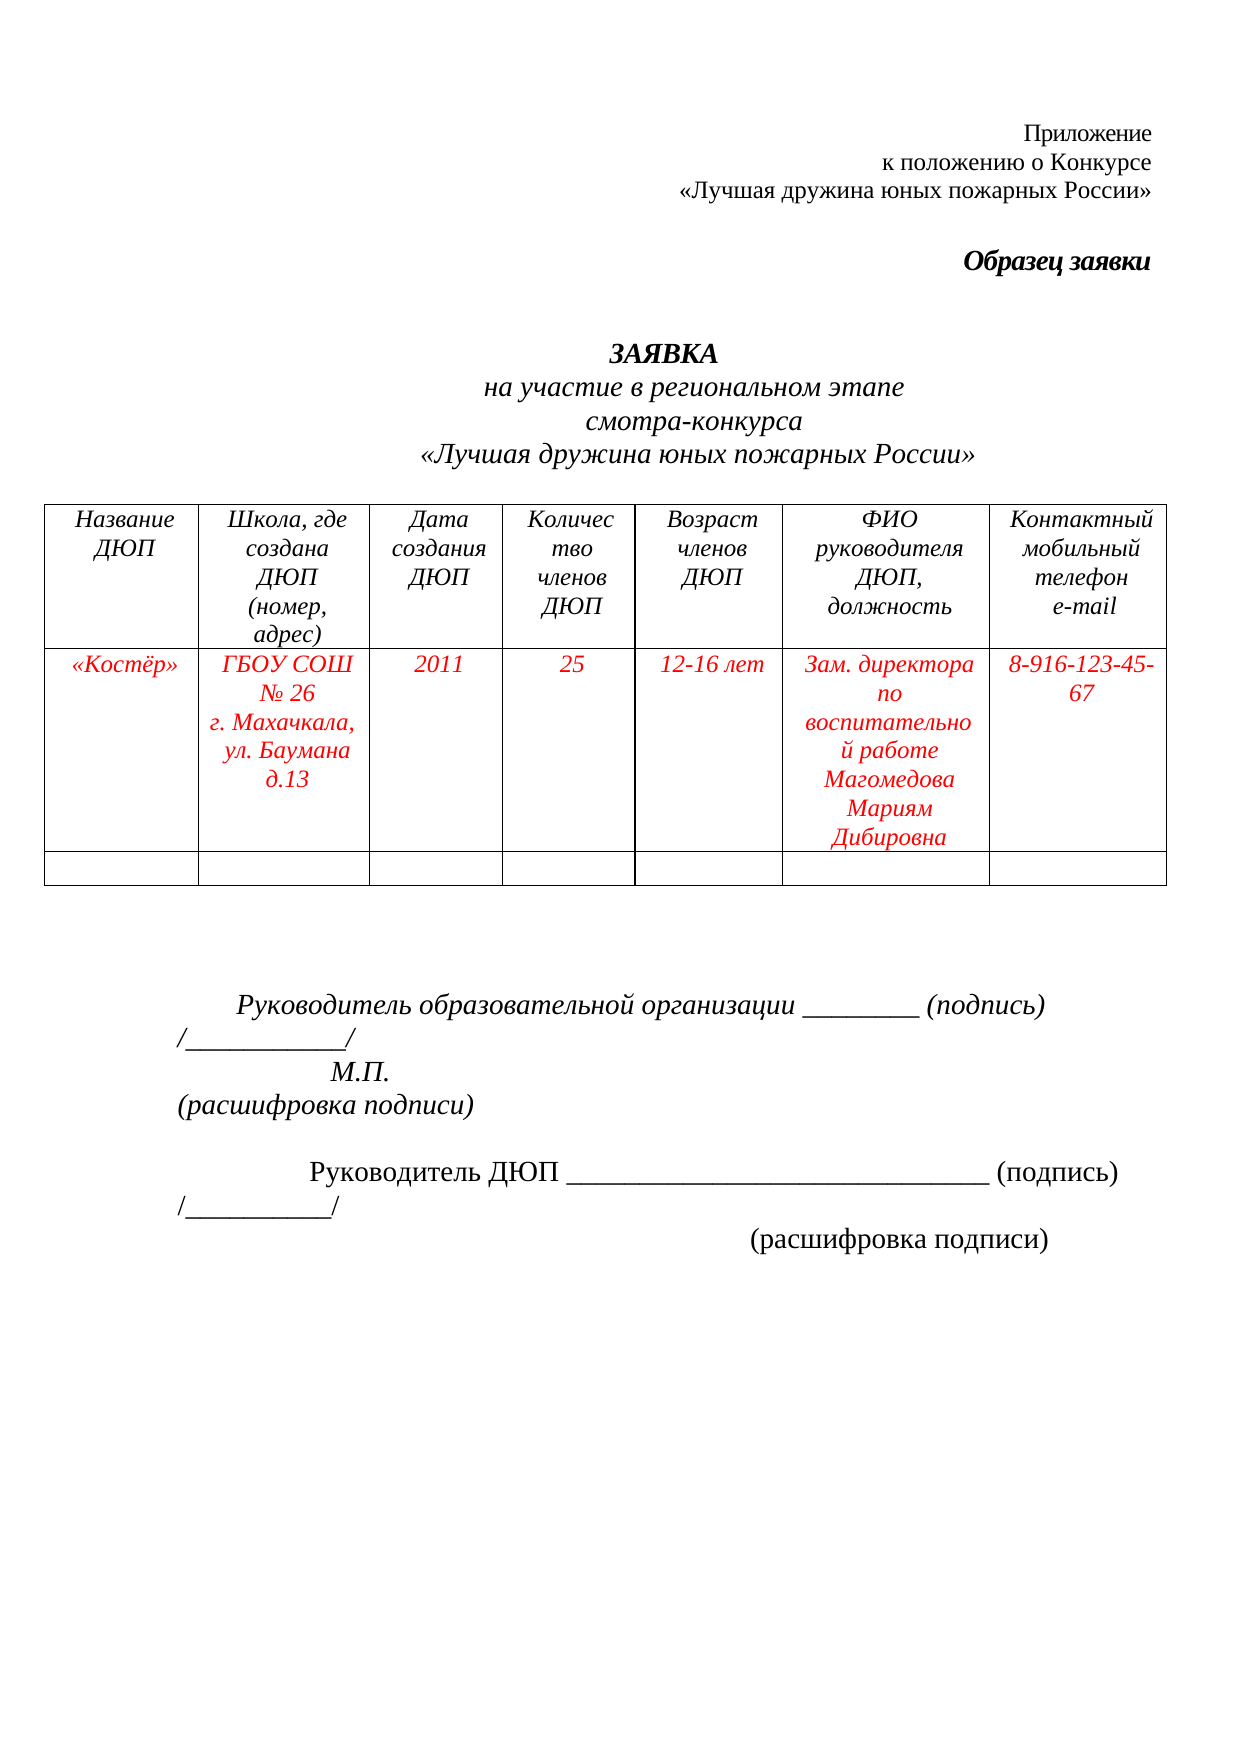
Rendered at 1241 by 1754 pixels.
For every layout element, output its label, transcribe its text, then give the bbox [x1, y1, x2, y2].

table_cell Зам. директора по воспитательной работе Магомедова Мариям Дибировна [783, 649, 989, 851]
text (расшифровка подписи) [177, 1222, 1152, 1255]
table_header Контактный мобильный телефон е-mail [990, 505, 1166, 648]
text Образец заявки [177, 243, 1152, 276]
table_header ФИО руководителя ДЮП, должность [783, 505, 989, 648]
table_header Дата создания ДЮП [370, 505, 502, 648]
table_header Школа, где создана ДЮП (номер, адрес) [199, 505, 369, 648]
table_cell [783, 852, 989, 885]
table_cell 25 [503, 649, 634, 851]
table_cell [370, 852, 502, 885]
table_cell [503, 852, 634, 885]
table_header Возраст членов ДЮП [636, 505, 782, 648]
text Руководитель образовательной организации ________ (подпись) /___________/ М.П. (расшифровка подписи) [177, 987, 1152, 1121]
text к положению о Конкурсе [148, 147, 1152, 176]
table_cell [990, 852, 1166, 885]
table_cell «Костёр» [45, 649, 198, 851]
text «Лучшая дружина юных пожарных России» [177, 176, 1152, 204]
text Приложение [177, 118, 1152, 147]
table_cell ГБОУ СОШ № 26 г. Махачкала, ул. Баумана д.13 [199, 649, 369, 851]
table_cell [636, 852, 782, 885]
text «Лучшая дружина юных пожарных России» [177, 436, 1152, 470]
table_cell [199, 852, 369, 885]
table_cell 12-16 лет [636, 649, 782, 851]
text Руководитель ДЮП _____________________________ (подпись) /__________/ [177, 1154, 1152, 1222]
table_cell [45, 852, 198, 885]
table_header Название ДЮП [45, 505, 198, 648]
table_header Количество членов ДЮП [503, 505, 634, 648]
text на участие в региональном этапе [177, 369, 1152, 403]
text смотра-конкурса [177, 403, 1152, 436]
table_cell 2011 [370, 649, 502, 851]
text ЗАЯВКА [177, 336, 1152, 369]
table_cell 8-916-123-45-67 [990, 649, 1166, 851]
